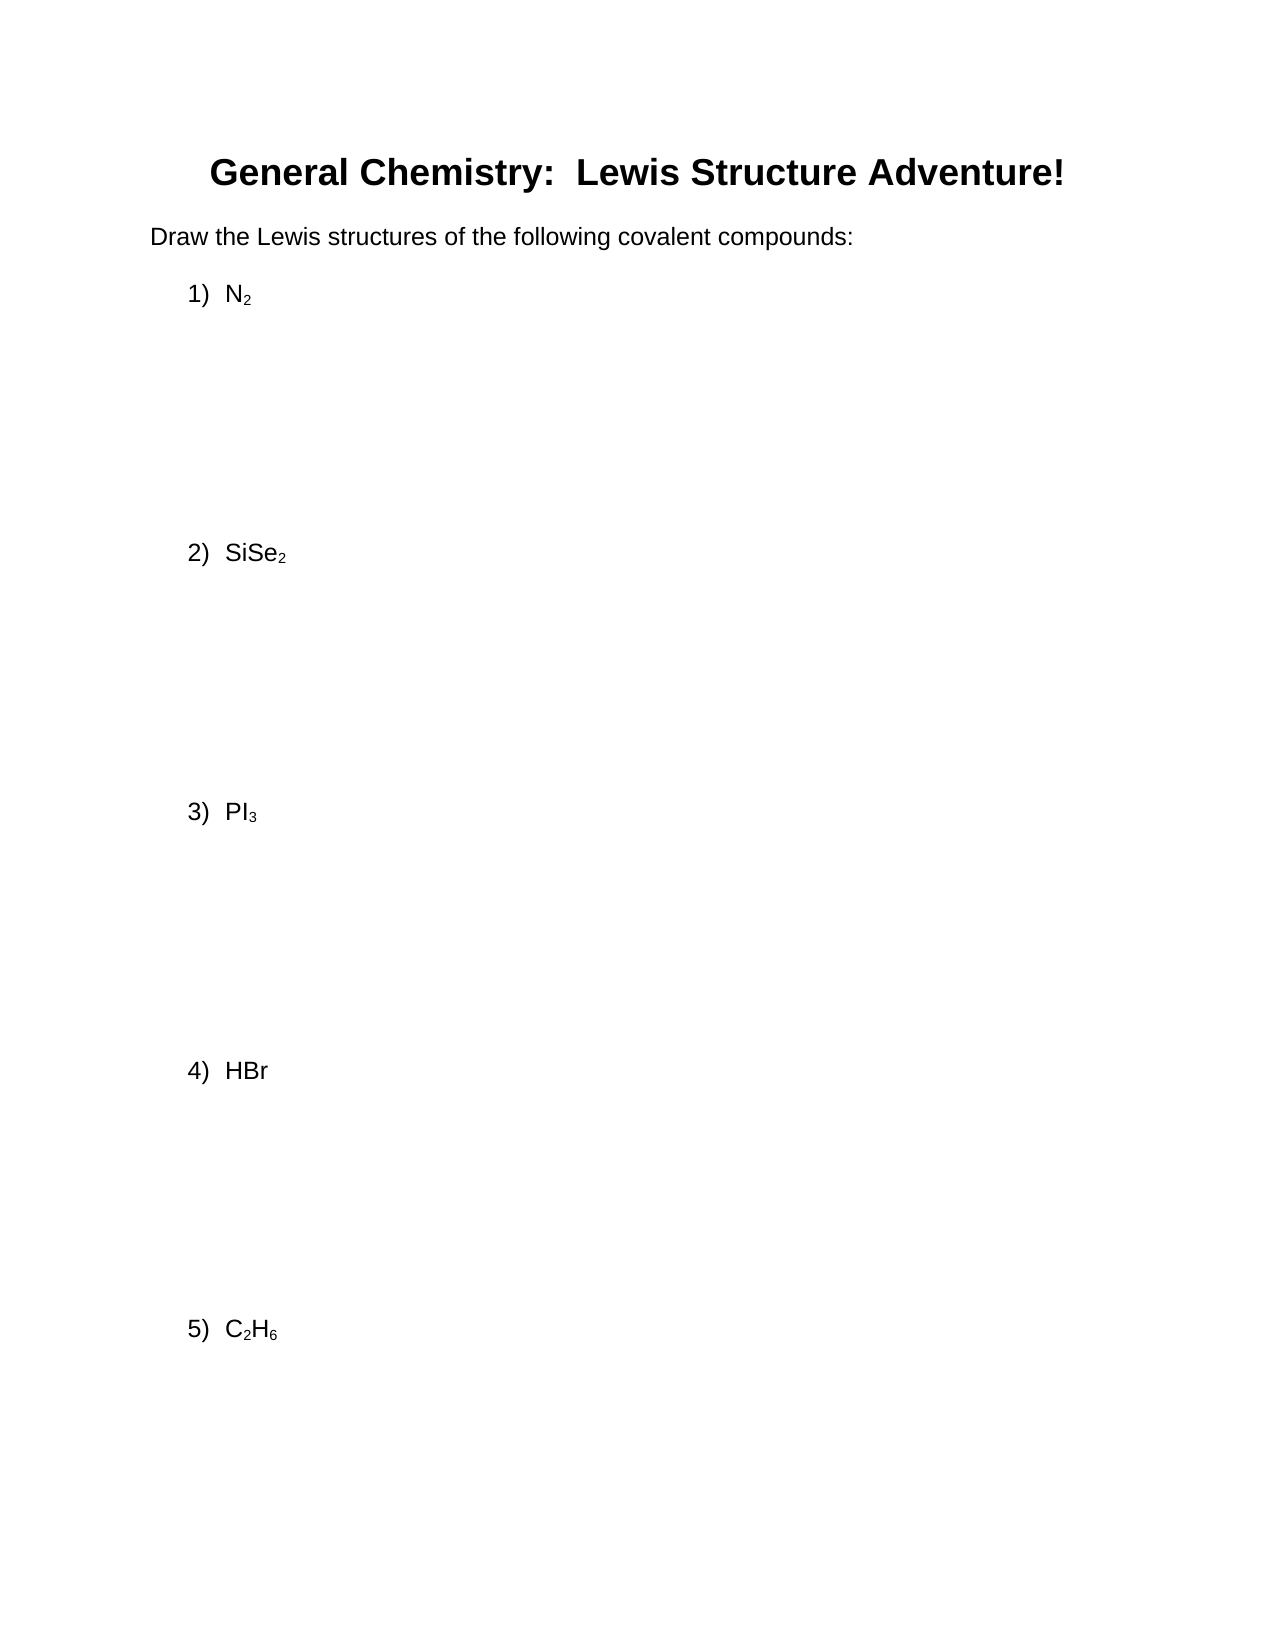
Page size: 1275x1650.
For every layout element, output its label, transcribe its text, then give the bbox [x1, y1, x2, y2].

list N2 [187, 279, 1125, 308]
text Draw the Lewis structures of the following covalent compounds: [150, 222, 1125, 251]
list PI3 [187, 797, 1125, 826]
list C2H6 [187, 1314, 1125, 1343]
list HBr [187, 1056, 1125, 1084]
text General Chemistry: Lewis Structure Adventure! [150, 150, 1125, 193]
list SiSe2 [187, 538, 1125, 567]
